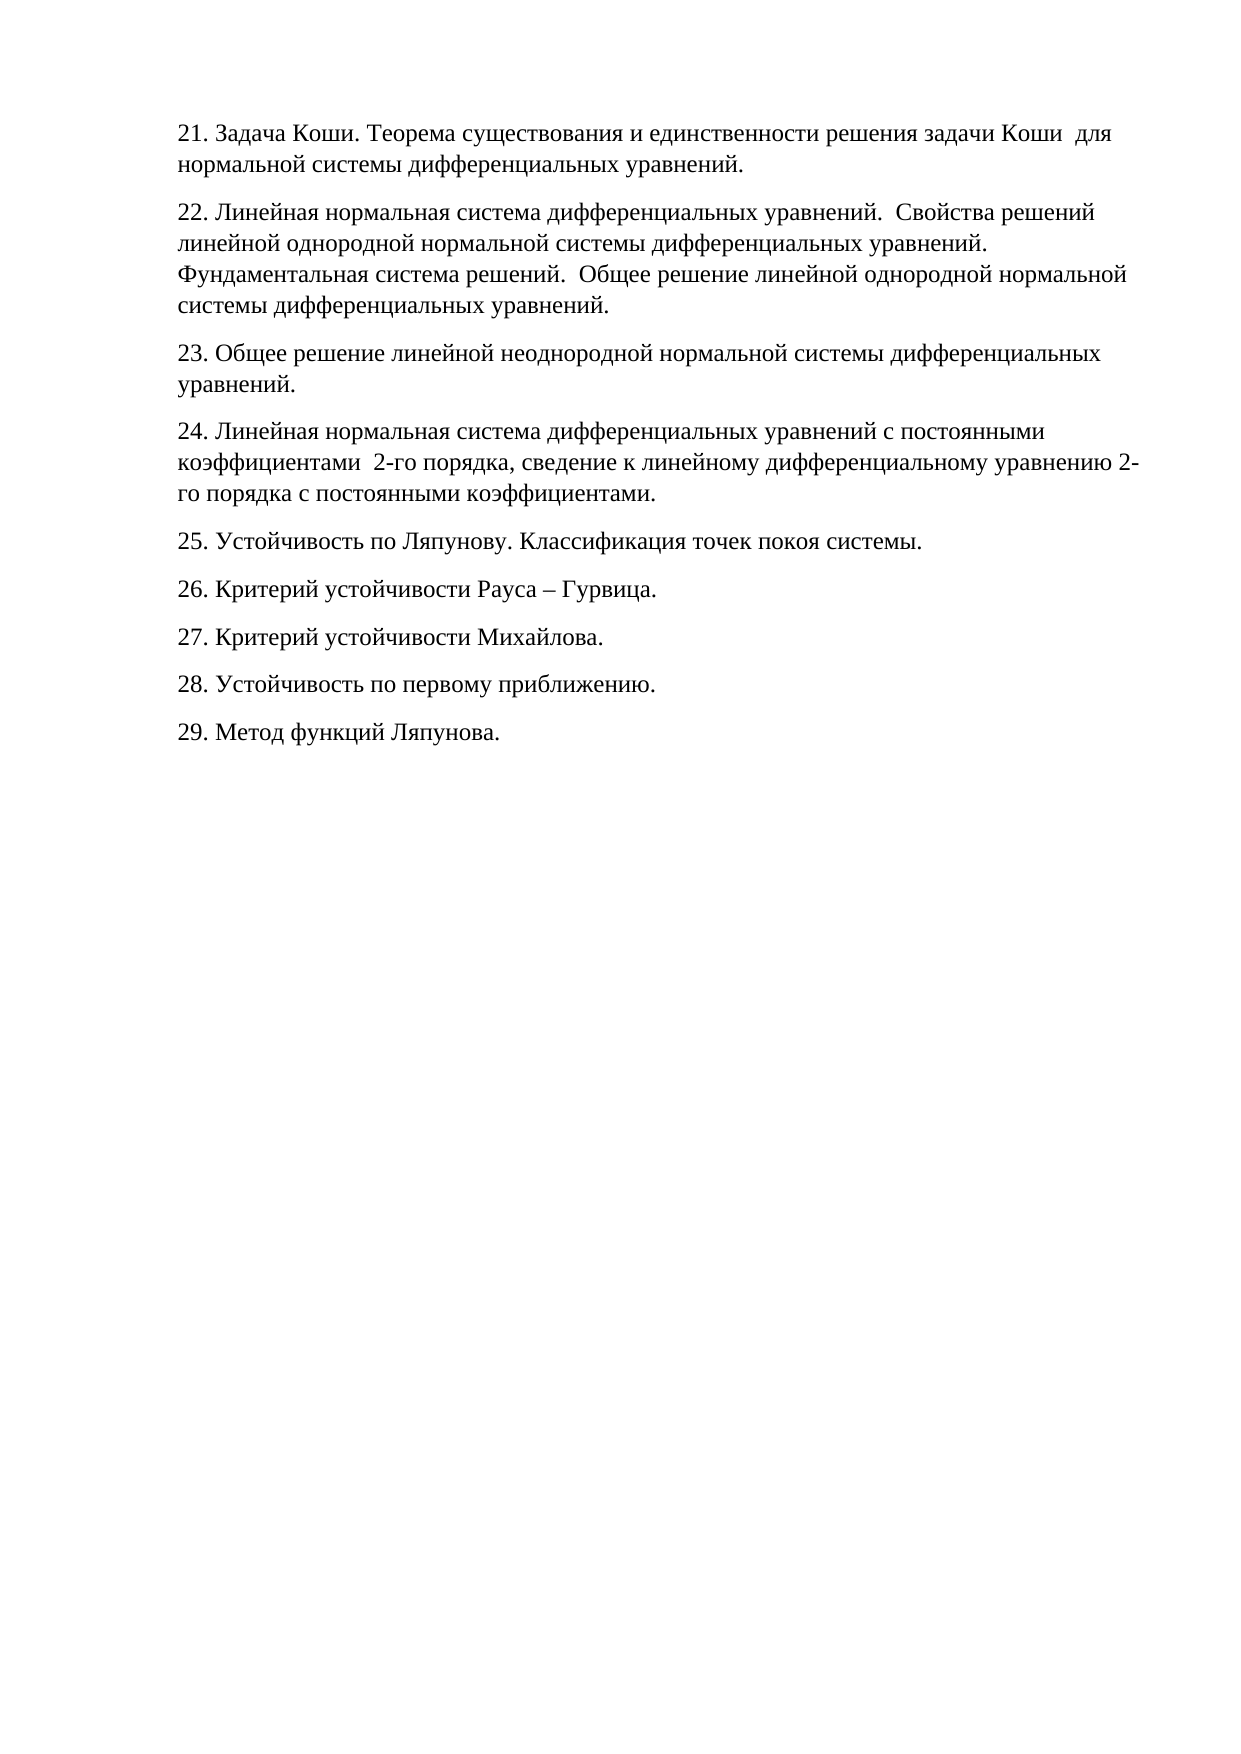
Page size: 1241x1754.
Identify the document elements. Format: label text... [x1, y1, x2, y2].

text 24. Линейная нормальная система дифференциальных уравнений с постоянными коэффициентами 2-го порядка, сведение к линейному дифференциальному уравнению 2-го порядка с постоянными коэффициентами. [177, 416, 1152, 507]
text 21. Задача Коши. Теорема существования и единственности решения задачи Коши для нормальной системы дифференциальных уравнений. [177, 118, 1152, 178]
text 29. Метод функций Ляпунова. [177, 717, 1152, 746]
text 26. Критерий устойчивости Рауса – Гурвица. [177, 574, 1152, 603]
text 27. Критерий устойчивости Михайлова. [177, 622, 1152, 650]
text 22. Линейная нормальная система дифференциальных уравнений. Свойства решений линейной однородной нормальной системы дифференциальных уравнений. Фундаментальная система решений. Общее решение линейной однородной нормальной системы дифференциальных уравнений. [177, 197, 1152, 319]
text 28. Устойчивость по первому приближению. [177, 669, 1152, 698]
text 25. Устойчивость по Ляпунову. Классификация точек покоя системы. [177, 526, 1152, 555]
text 23. Общее решение линейной неоднородной нормальной системы дифференциальных уравнений. [177, 338, 1152, 397]
